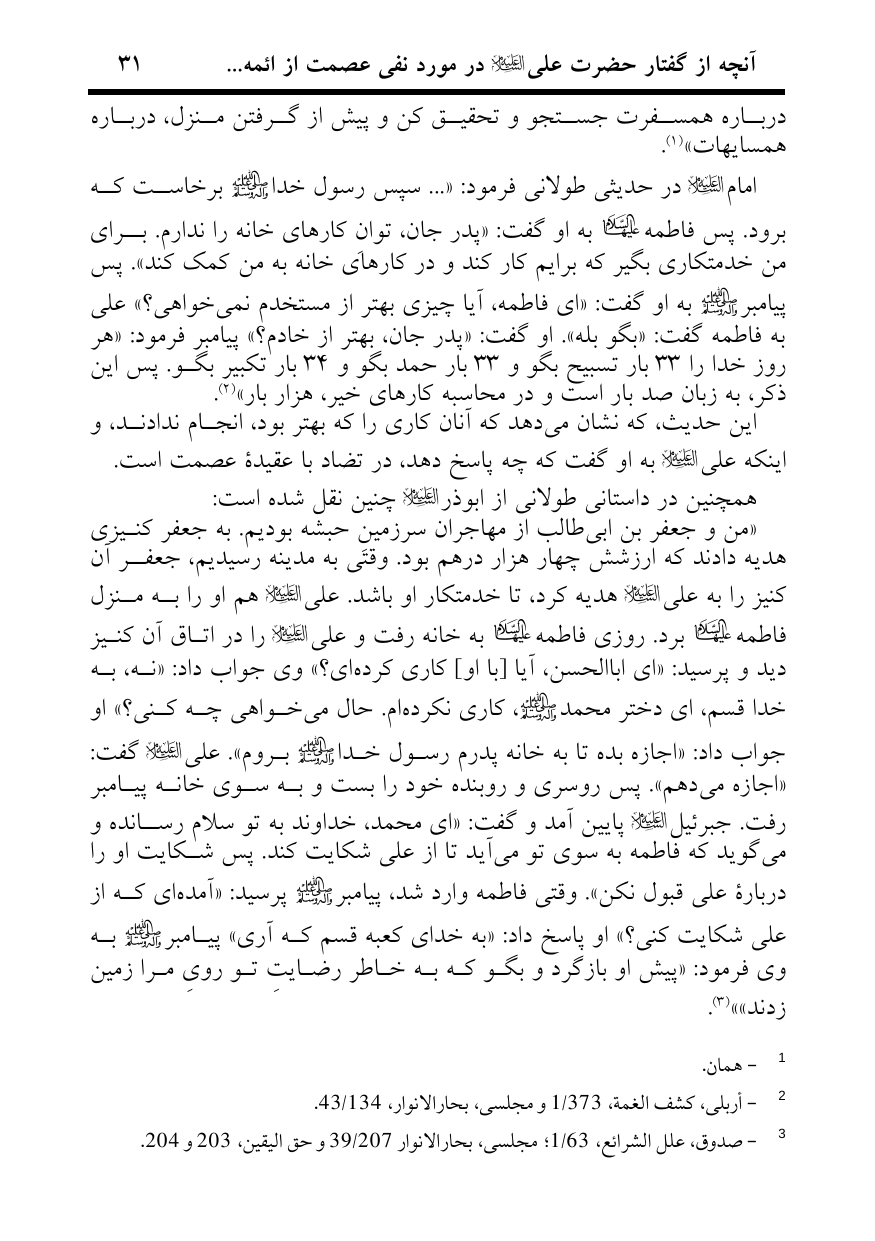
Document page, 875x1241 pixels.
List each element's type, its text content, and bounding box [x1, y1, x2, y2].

text این حدیث، که نشان می‌دهد که آنان کاری را که بهتر بود، انجام ندادند، و اینکه علی به او گفت که چه پاسخ دهد، در تضاد با عقیدة عصمت است. [89, 412, 785, 479]
text امام در حدیثی طولانی فرمود: «... سپس رسول خداص برخاست که برود. پس فاطمه‘ به او گفت: «پدر جان، توانِ کارهای خانه را ندارم. برای من خدمتکاری بگیر که برایم کار کند و در کارهای خانه به من کمک کند». پس پیامبرص به او گفت: «ای فاطمه، آیا چیزی بهتر از مستخدم نمی‌خواهی؟» علی به فاطمه گفت: «بگو بله». او گفت: «پدر جان، بهتر از خادم؟» پیامبر فرمود: «هر روز خدا را 33 بار تسبیح بگو و 33 بار حمد بگو و 34 بار تکبیر بگو. پس این ذکر، به زبان صد بار است و در محاسبه کارهای خیر، هزار بار»(). [89, 165, 785, 412]
text همچنین در داستانی طولانی از ابوذر چنین نقل شده است: [89, 479, 785, 517]
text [89, 106, 785, 165]
text «من و جعفر ‌بن ابی‌طالب از مهاجران سرزمینِ حبشه بودیم. به جعفر کنیزی هدیه دادند که ارزشش چهار هزار درهم بود. وقتی به مدینه رسیدیم، جعفر آن کنیز را به علی هدیه کرد، تا خدمتکار او باشد. علی هم او را به منزل فاطمه‘ برد. روزی فاطمه‘ به خانه رفت و علی را در اتاق آن کنیز دید و پرسید: «ای اباالحسن، آیا [با او] کاری کرده‌ای؟» وی جواب داد: «نه، به خدا قسم، ای دختر محمدص، کاری نکرده‌ام. حال می‌خواهی چه کنی؟» او جواب داد: «اجازه بده تا به خانه پدرم رسول خداص بروم». علی گفت: «اجازه می‌دهم». پس روسری و روبنده خود را بست و به سوی خانه پیامبر رفت. جبرئیل پایین آمد و گفت: «ای محمد، خداوند به تو سلام رسانده و می‌گوید که فاطمه به سوی تو می‌آید تا از علی شکایت کند. پس شکایت او را دربارۀ علی قبول نکن». وقتی فاطمه وارد شد، پیامبرص پرسید: «آمده‌ای که از علی شکایت کنی؟» او پاسخ داد: «به خدای کعبه قسم که آری» پیامبرص به وی فرمود: «پیش او بازگرد و بگو که به خاطر رضایتِ تو رویِ مرا زمین زدند»»(). [89, 517, 785, 1026]
